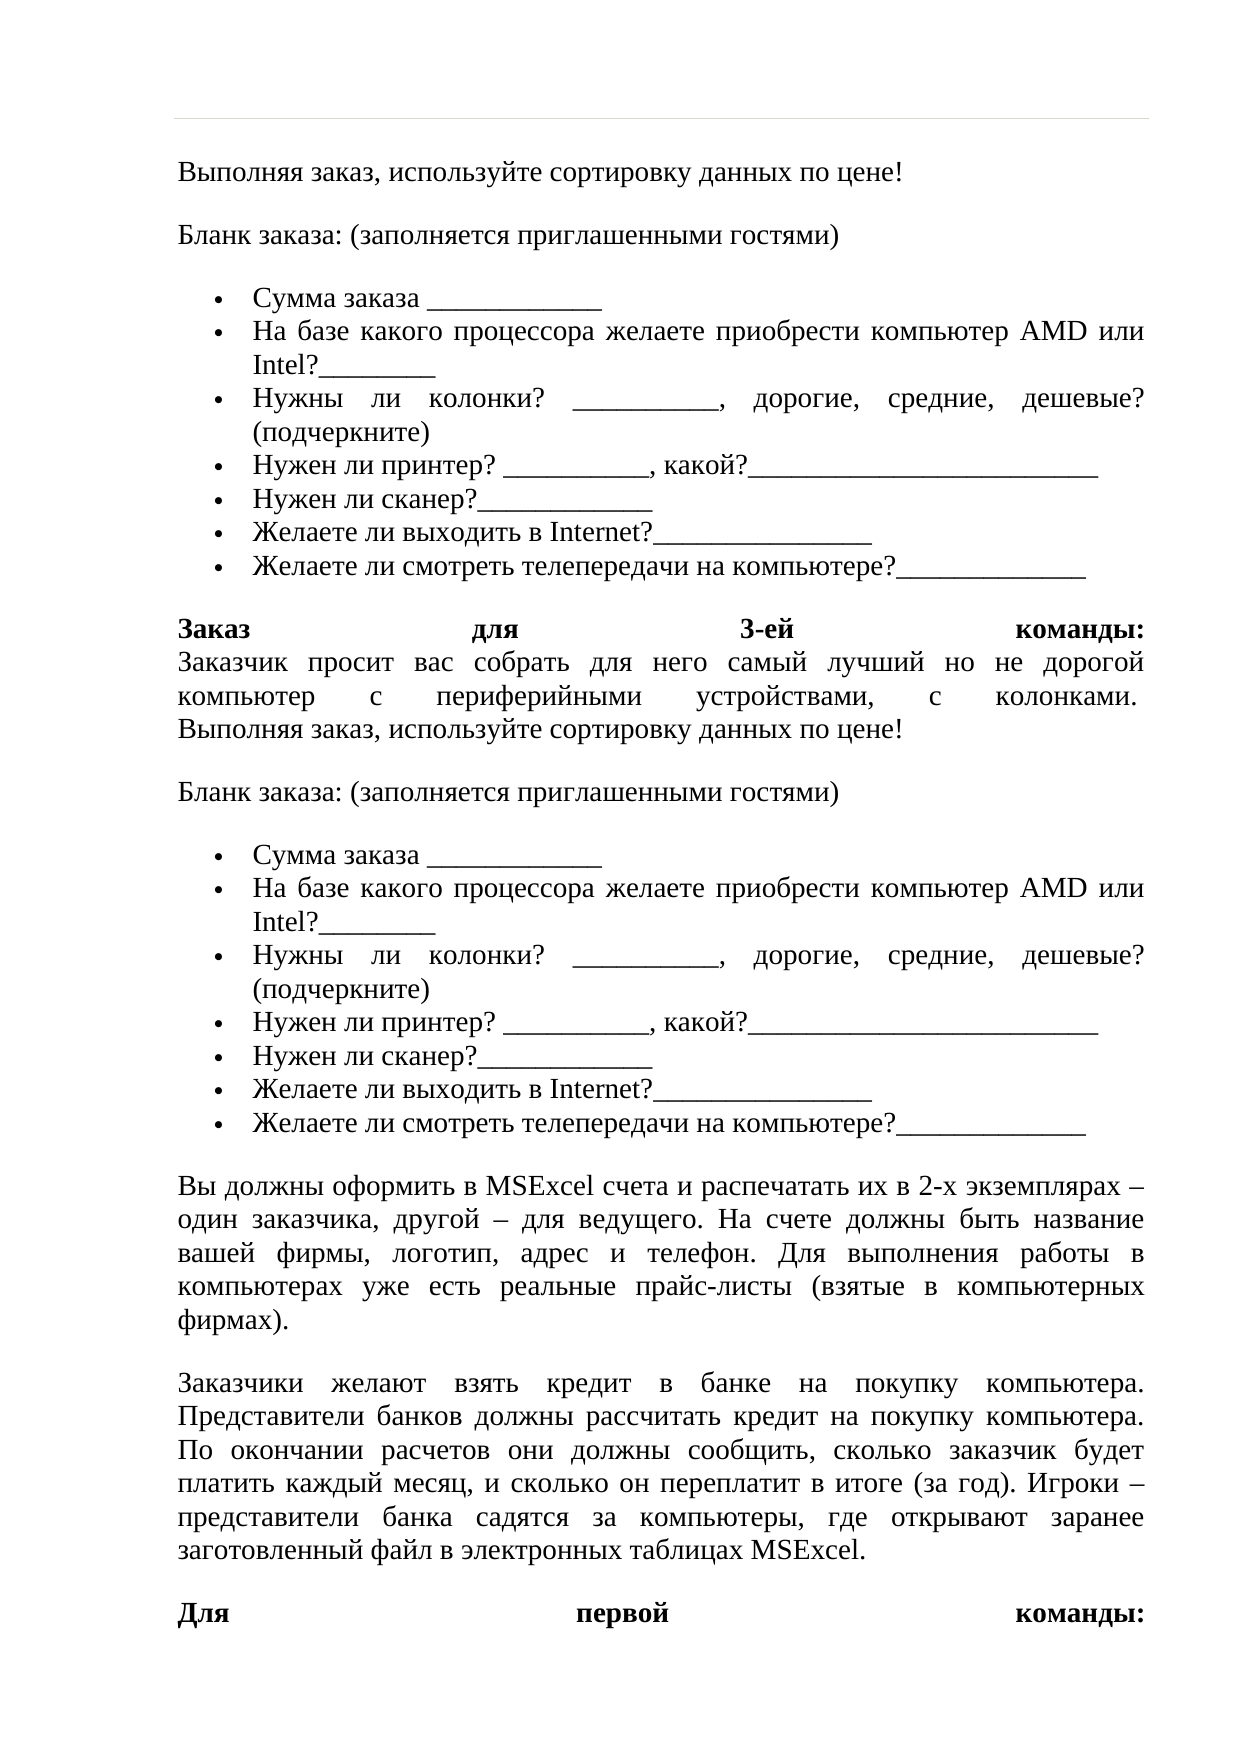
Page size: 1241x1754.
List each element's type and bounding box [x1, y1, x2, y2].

table_cell [174, 119, 1148, 1635]
